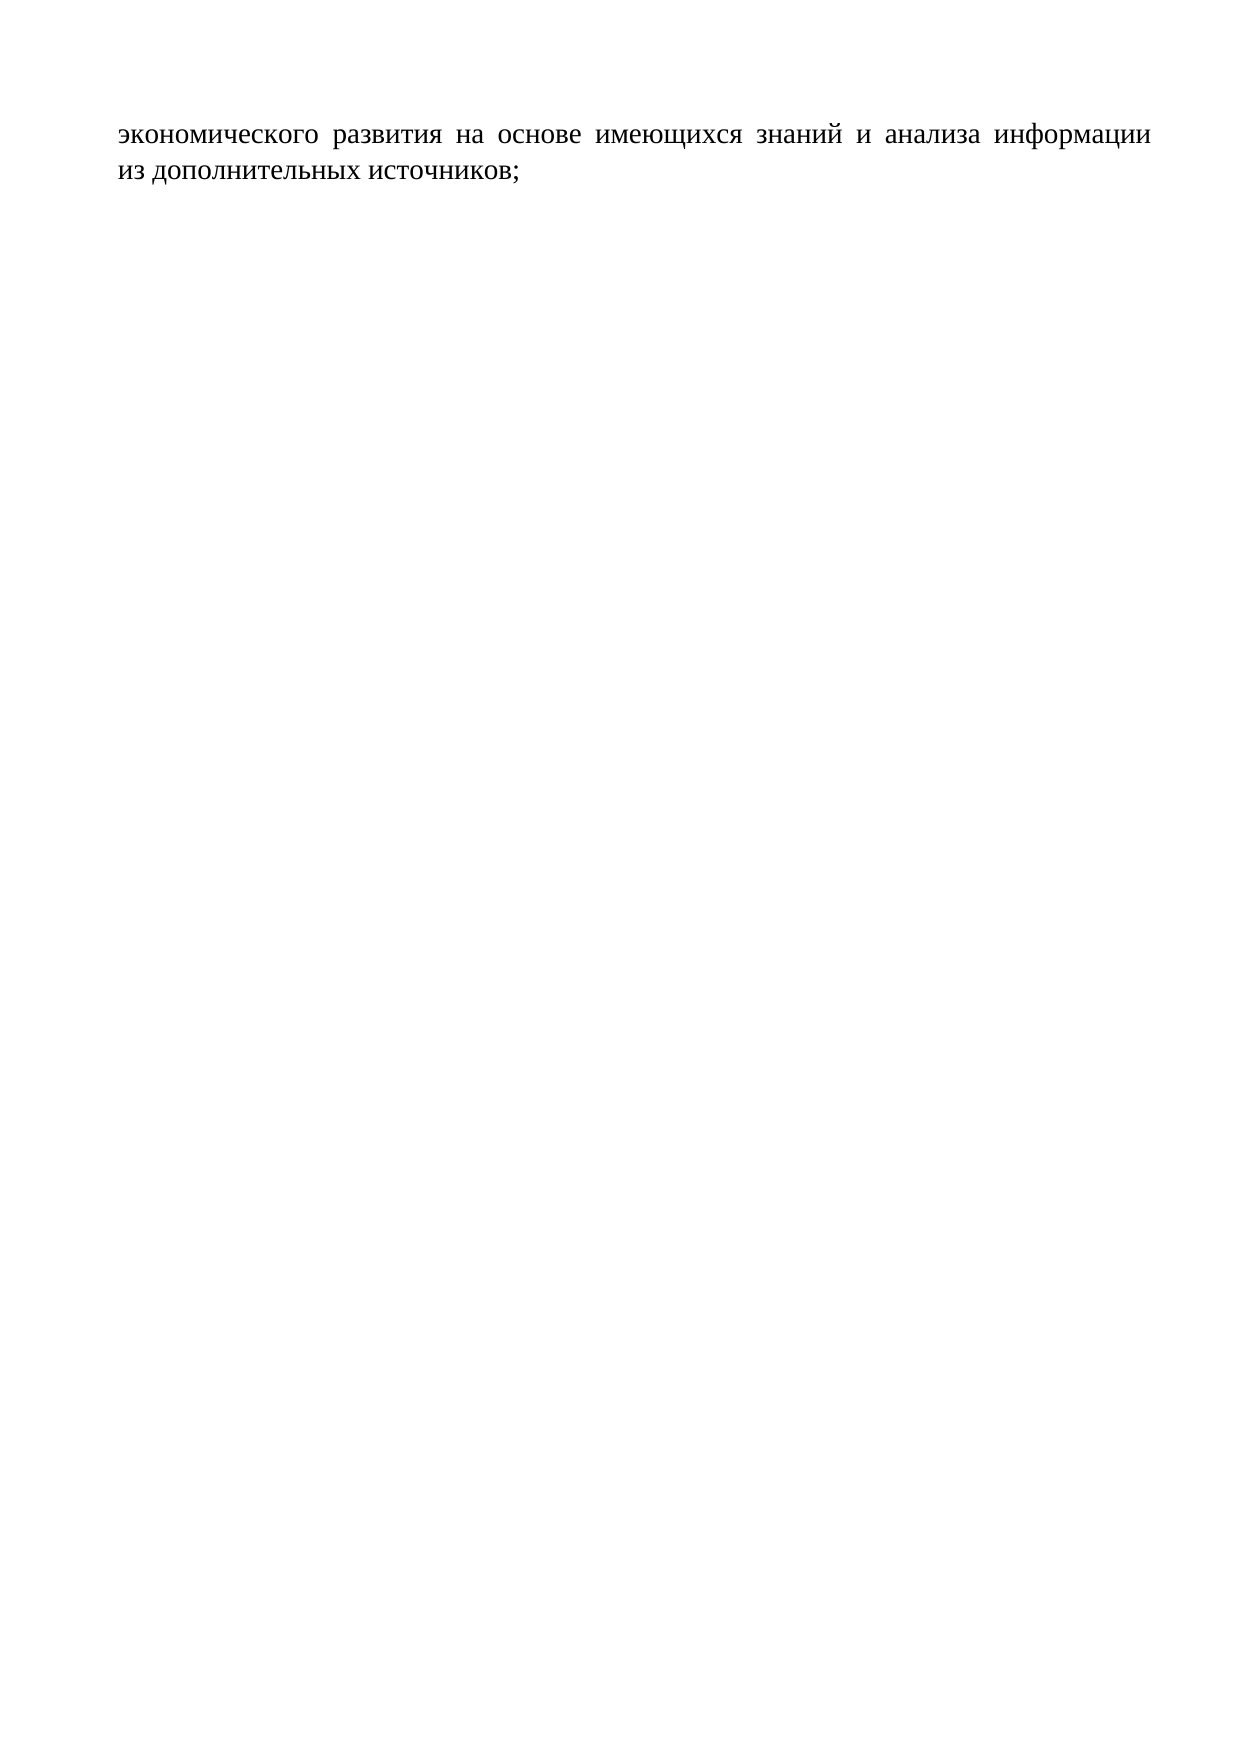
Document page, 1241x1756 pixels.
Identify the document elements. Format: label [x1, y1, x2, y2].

text [118, 117, 1152, 185]
